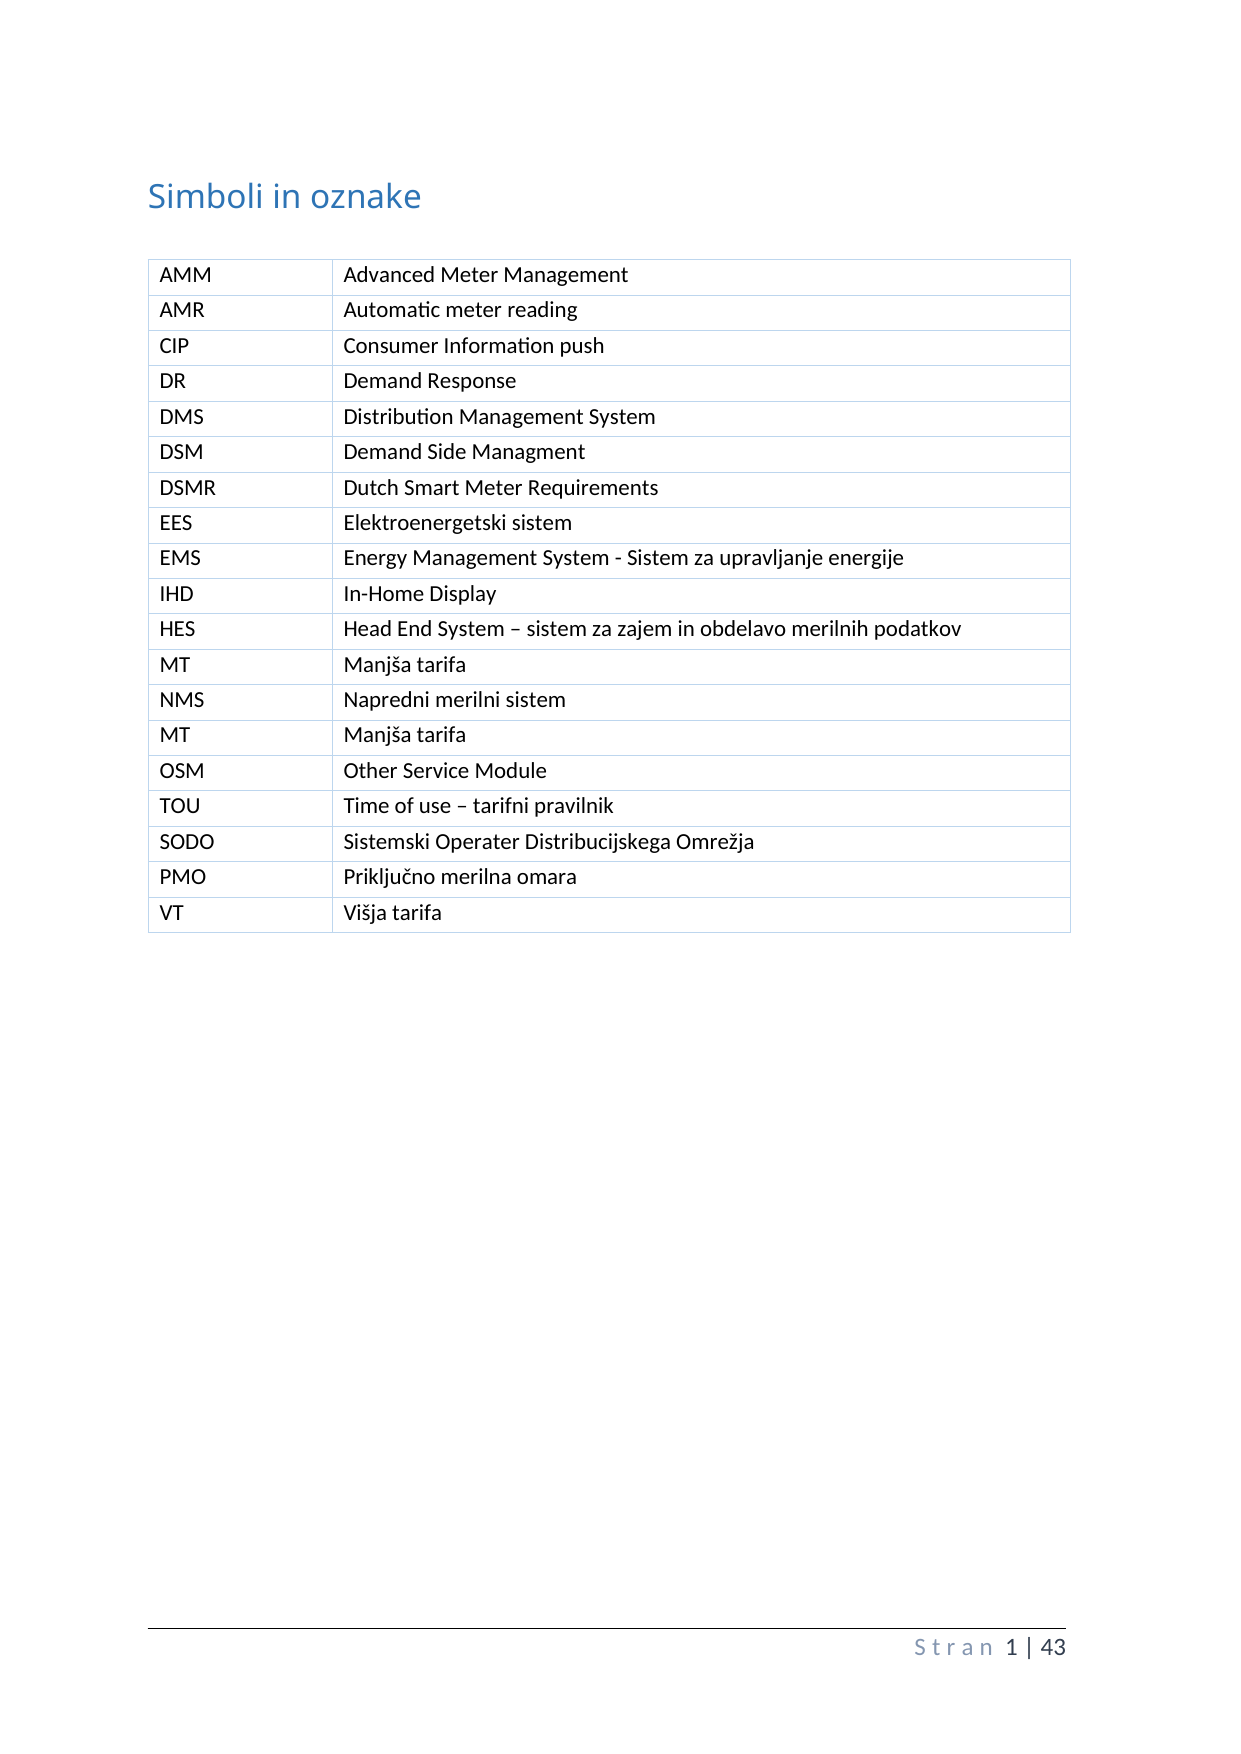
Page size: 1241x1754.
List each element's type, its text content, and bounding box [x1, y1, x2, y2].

table_cell MT [149, 721, 332, 755]
table_cell NMS [149, 685, 332, 719]
table_cell Demand Side Managment [333, 437, 1070, 472]
table_cell Energy Management System - Sistem za upravljanje energije HES [333, 544, 1070, 578]
table_cell Priključno merilna omara [333, 862, 1070, 897]
table_cell In-Home Display [333, 579, 1070, 613]
table_header Advanced Meter Management [333, 260, 1070, 294]
table_cell DR [149, 366, 332, 401]
table_cell Sistemski Operater Distribucijskega Omrežja [333, 827, 1070, 861]
table_cell Manjša tarifa [333, 721, 1070, 755]
table_cell Napredni merilni sistem [333, 685, 1070, 719]
table_cell CIP [149, 331, 332, 365]
table_cell EMS [149, 544, 332, 578]
table_cell Manjša tarifa [333, 650, 1070, 684]
table_cell DMS [149, 402, 332, 436]
table_header AMM [149, 260, 332, 294]
table_cell MT [149, 650, 332, 684]
table_cell AMR [149, 296, 332, 330]
table_cell Elektroenergetski sistem [333, 508, 1070, 542]
table_cell DSMR [149, 473, 332, 507]
table_cell PMO [149, 862, 332, 897]
table_cell Time of use – tarifni pravilnik [333, 791, 1070, 826]
table_cell Višja tarifa [333, 898, 1070, 932]
table_cell TOU [149, 791, 332, 826]
table_cell VT [149, 898, 332, 932]
table_cell Demand Response [333, 366, 1070, 401]
table_cell EES [149, 508, 332, 542]
table_cell HES [149, 614, 332, 649]
table_cell OSM [149, 756, 332, 790]
table_cell IHD [149, 579, 332, 613]
table_cell Head End System – sistem za zajem in obdelavo merilnih podatkov [333, 614, 1070, 649]
table_cell Consumer Information push [333, 331, 1070, 365]
table_cell Other Service Module [333, 756, 1070, 790]
table_cell Dutch Smart Meter Requirements [333, 473, 1070, 507]
table_cell DSM [149, 437, 332, 472]
subtitle Simboli in oznake [148, 173, 1093, 218]
table_cell SODO [149, 827, 332, 861]
table_cell Automatic meter reading [333, 296, 1070, 330]
table_cell Distribution Management System [333, 402, 1070, 436]
